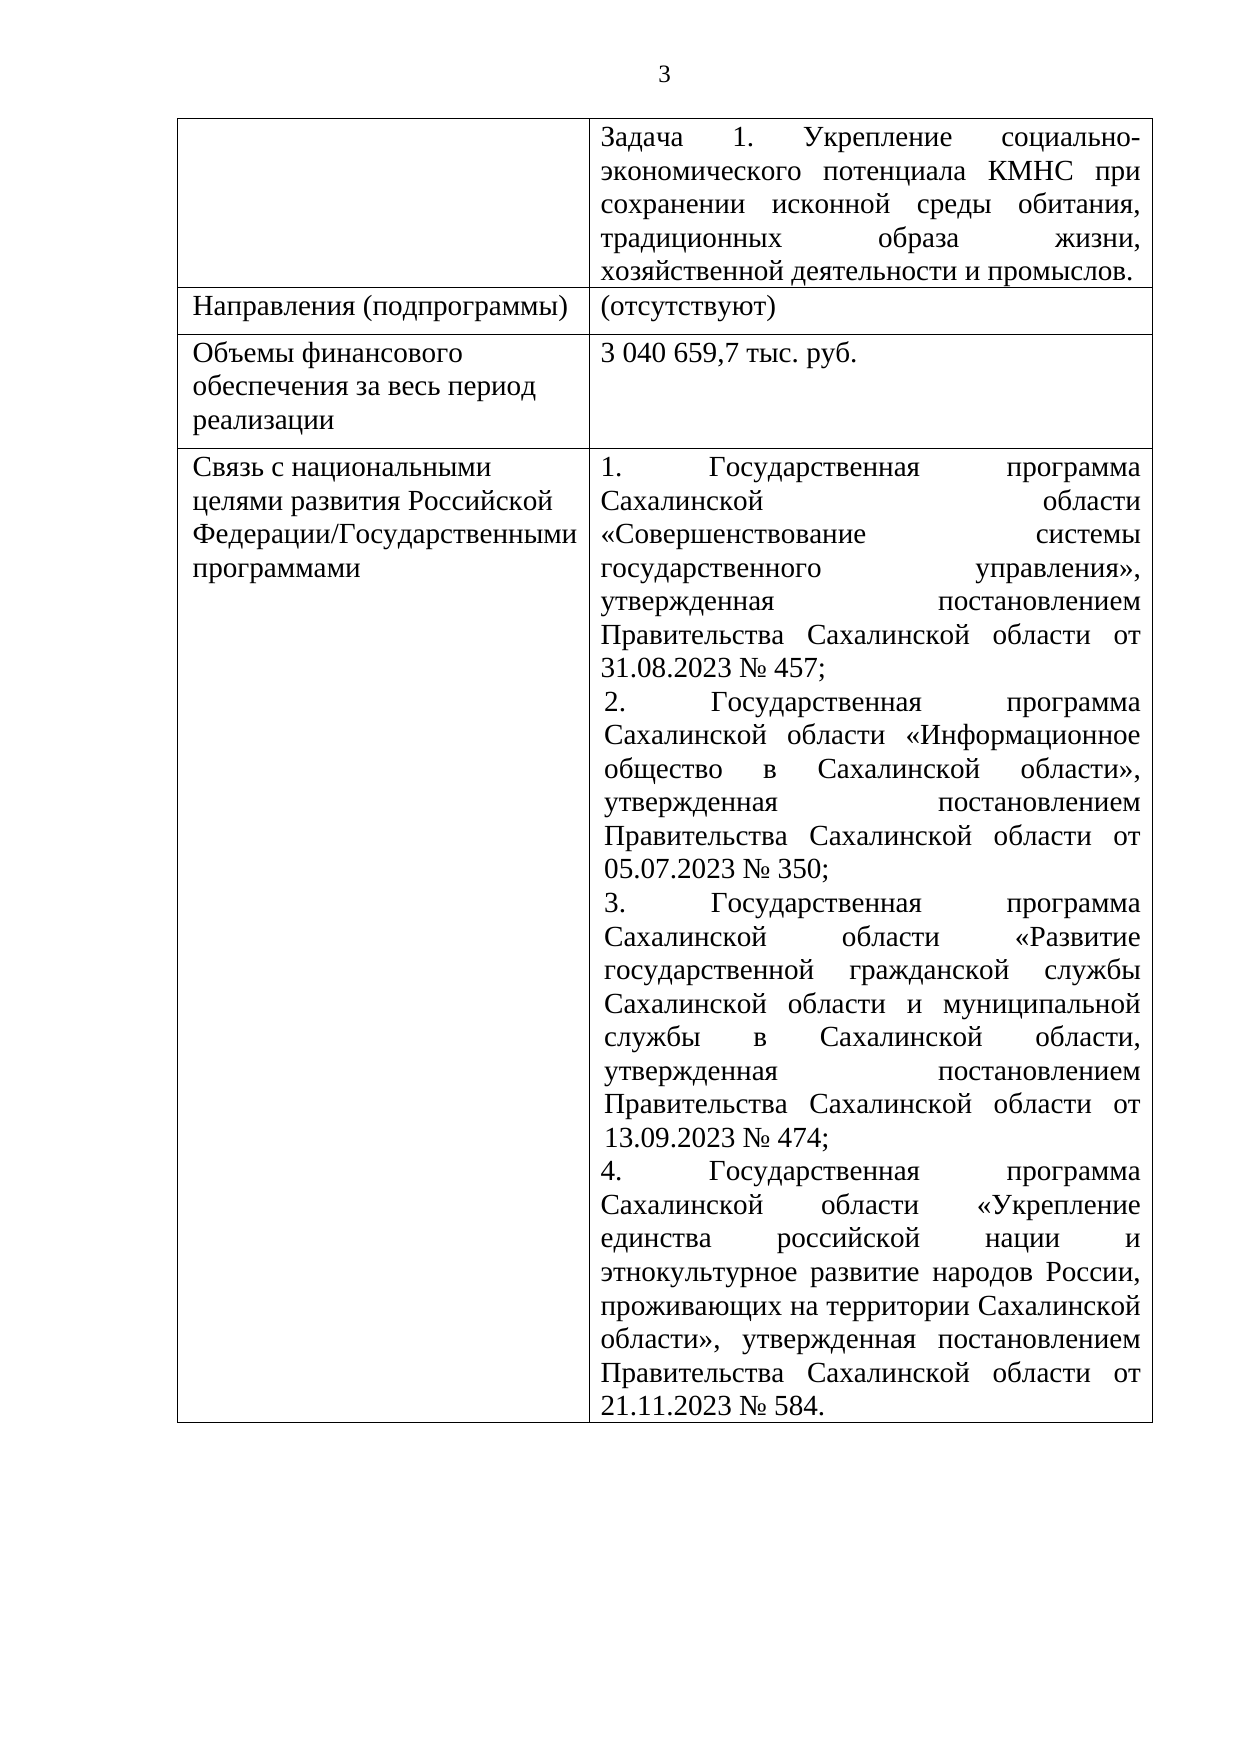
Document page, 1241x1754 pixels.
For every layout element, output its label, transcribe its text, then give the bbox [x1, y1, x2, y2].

table_cell Связь с национальными целями развития Российской Федерации/Государственными программами [178, 449, 589, 1422]
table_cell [178, 119, 589, 287]
table_cell (отсутствуют) [590, 288, 1152, 334]
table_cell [590, 119, 1152, 287]
table_cell 1. Государственная программа Сахалинской области «Совершенствование системы государственного управления», утвержденная постановлением Правительства Сахалинской области от 31.08.2023 № 457; 2. Государственная программа Сахалинской области «Информационное общество в Сахалинской области», утвержденная постановлением Правительства Сахалинской области от 05.07.2023 № 350; 3. Государственная программа Сахалинской области «Развитие государственной гражданской службы Сахалинской области и муниципальной службы в Сахалинской области, утвержденная постановлением Правительства Сахалинской области от 13.09.2023 № 474; 4. Государственная программа Сахалинской области «Укрепление единства российской нации и этнокультурное развитие народов России, проживающих на территории Сахалинской области», утвержденная постановлением Правительства Сахалинской области от 21.11.2023 № 584. [590, 449, 1152, 1422]
table_cell Направления (подпрограммы) [178, 288, 589, 334]
table_cell Объемы финансового обеспечения за весь период реализации [178, 335, 589, 448]
table_cell 3 040 659,7 тыс. руб. [590, 335, 1152, 448]
